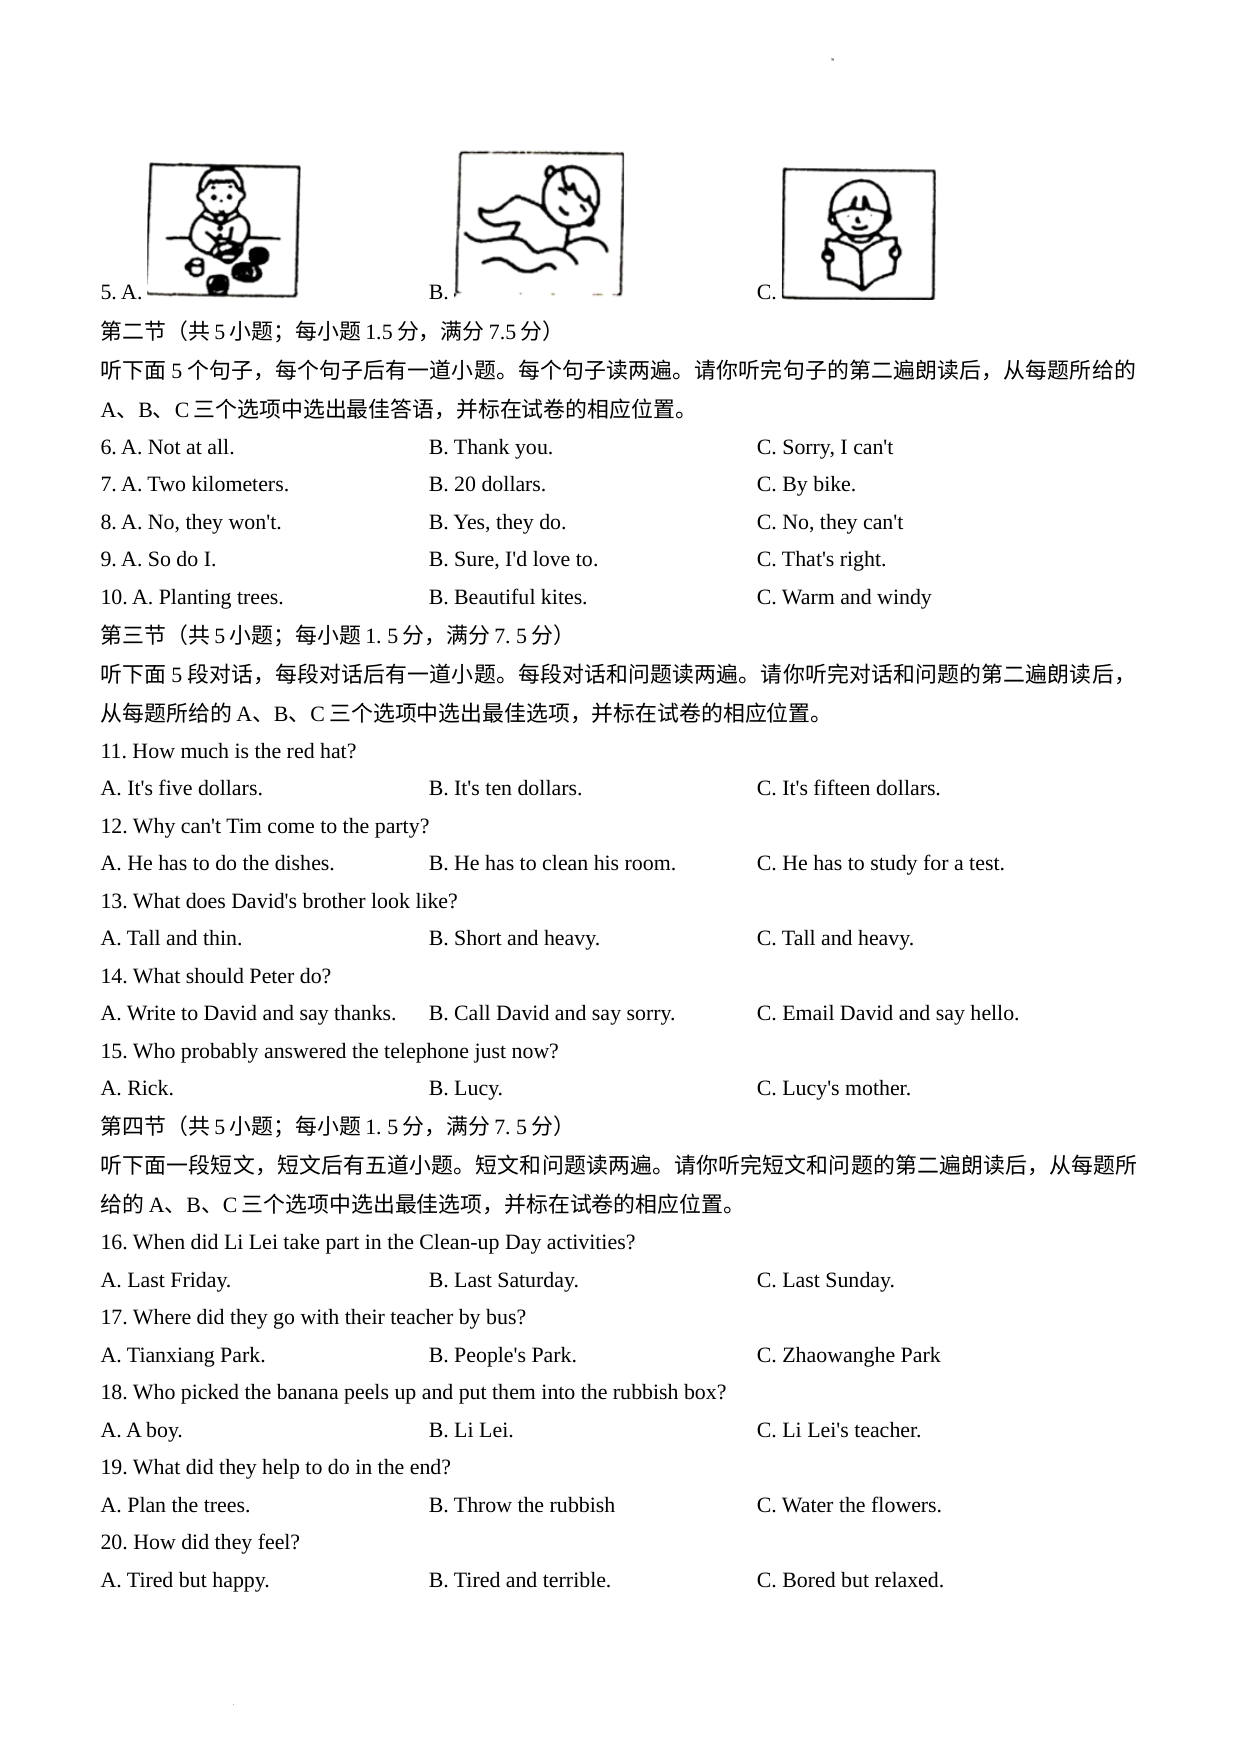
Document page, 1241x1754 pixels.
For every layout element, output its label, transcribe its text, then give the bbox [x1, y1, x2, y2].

text 听下面5个句子，每个句子后有一道小题。每个句子读两遍。请你听完句子的第二遍朗读后，从每题所给的A、B、C三个选项中选出最佳答语，并标在试卷的相应位置。 [100, 352, 1140, 424]
text 8. A. No, they won't. B. Yes, they do. C. No, they can't [100, 505, 1140, 537]
text 15. Who probably answered the telephone just now? [100, 1034, 1140, 1066]
text 13. What does David's brother look like? [100, 884, 1140, 916]
text A. Tired but happy. B. Tired and terrible. C. Bored but relaxed. [100, 1563, 1140, 1595]
text A. Tianxiang Park. B. People's Park. C. Zhaowanghe Park [100, 1338, 1140, 1370]
text A. Plan the trees. B. Throw the rubbish C. Water the flowers. [100, 1488, 1140, 1520]
text 第三节（共5小题；每小题1. 5分，满分7. 5分） [100, 617, 1140, 650]
picture [147, 161, 301, 300]
text 17. Where did they go with their teacher by bus? [100, 1300, 1140, 1333]
text 6. A. Not at all. B. Thank you. C. Sorry, I can't [100, 430, 1140, 462]
text A. A boy. B. Li Lei. C. Li Lei's teacher. [100, 1413, 1140, 1445]
text 听下面5段对话，每段对话后有一道小题。每段对话和问题读两遍。请你听完对话和问题的第二遍朗读后，从每题所给的A、B、C三个选项中选出最佳选项，并标在试卷的相应位置。 [100, 656, 1140, 728]
text 12. Why can't Tim come to the party? [100, 809, 1140, 841]
text 9. A. So do I. B. Sure, I'd love to. C. That's right. [100, 542, 1140, 575]
text A. Last Friday. B. Last Saturday. C. Last Sunday. [100, 1263, 1140, 1295]
text 19. What did they help to do in the end? [100, 1450, 1140, 1483]
text A. Rick. B. Lucy. C. Lucy's mother. [100, 1071, 1140, 1104]
text 18. Who picked the banana peels up and put them into the rubbish box? [100, 1375, 1140, 1408]
text 第四节（共5小题；每小题1. 5分，满分7. 5分） [100, 1109, 1140, 1141]
text 20. How did they feel? [100, 1525, 1140, 1558]
text A. Write to David and say thanks. B. Call David and say sorry. C. Email David and say hello. [100, 996, 1140, 1029]
text A. Tall and thin. B. Short and heavy. C. Tall and heavy. [100, 921, 1140, 954]
text A. He has to do the dishes. B. He has to clean his room. C. He has to study for a test. [100, 846, 1140, 879]
text 听下面一段短文，短文后有五道小题。短文和问题读两遍。请你听完短文和问题的第二遍朗读后，从每题所给的A、B、C三个选项中选出最佳选项，并标在试卷的相应位置。 [100, 1148, 1140, 1219]
text 11. How much is the red hat? [100, 734, 1140, 766]
text 7. A. Two kilometers. B. 20 dollars. C. By bike. [100, 467, 1140, 500]
text 第二节（共5小题；每小题1.5分，满分7.5分） [100, 313, 1140, 346]
picture [781, 164, 937, 300]
text 10. A. Planting trees. B. Beautiful kites. C. Warm and windy [100, 580, 1140, 612]
text 14. What should Peter do? [100, 959, 1140, 991]
picture [454, 145, 625, 300]
text 16. When did Li Lei take part in the Clean-up Day activities? [100, 1225, 1140, 1258]
text A. It's five dollars. B. It's ten dollars. C. It's fifteen dollars. [100, 771, 1140, 804]
